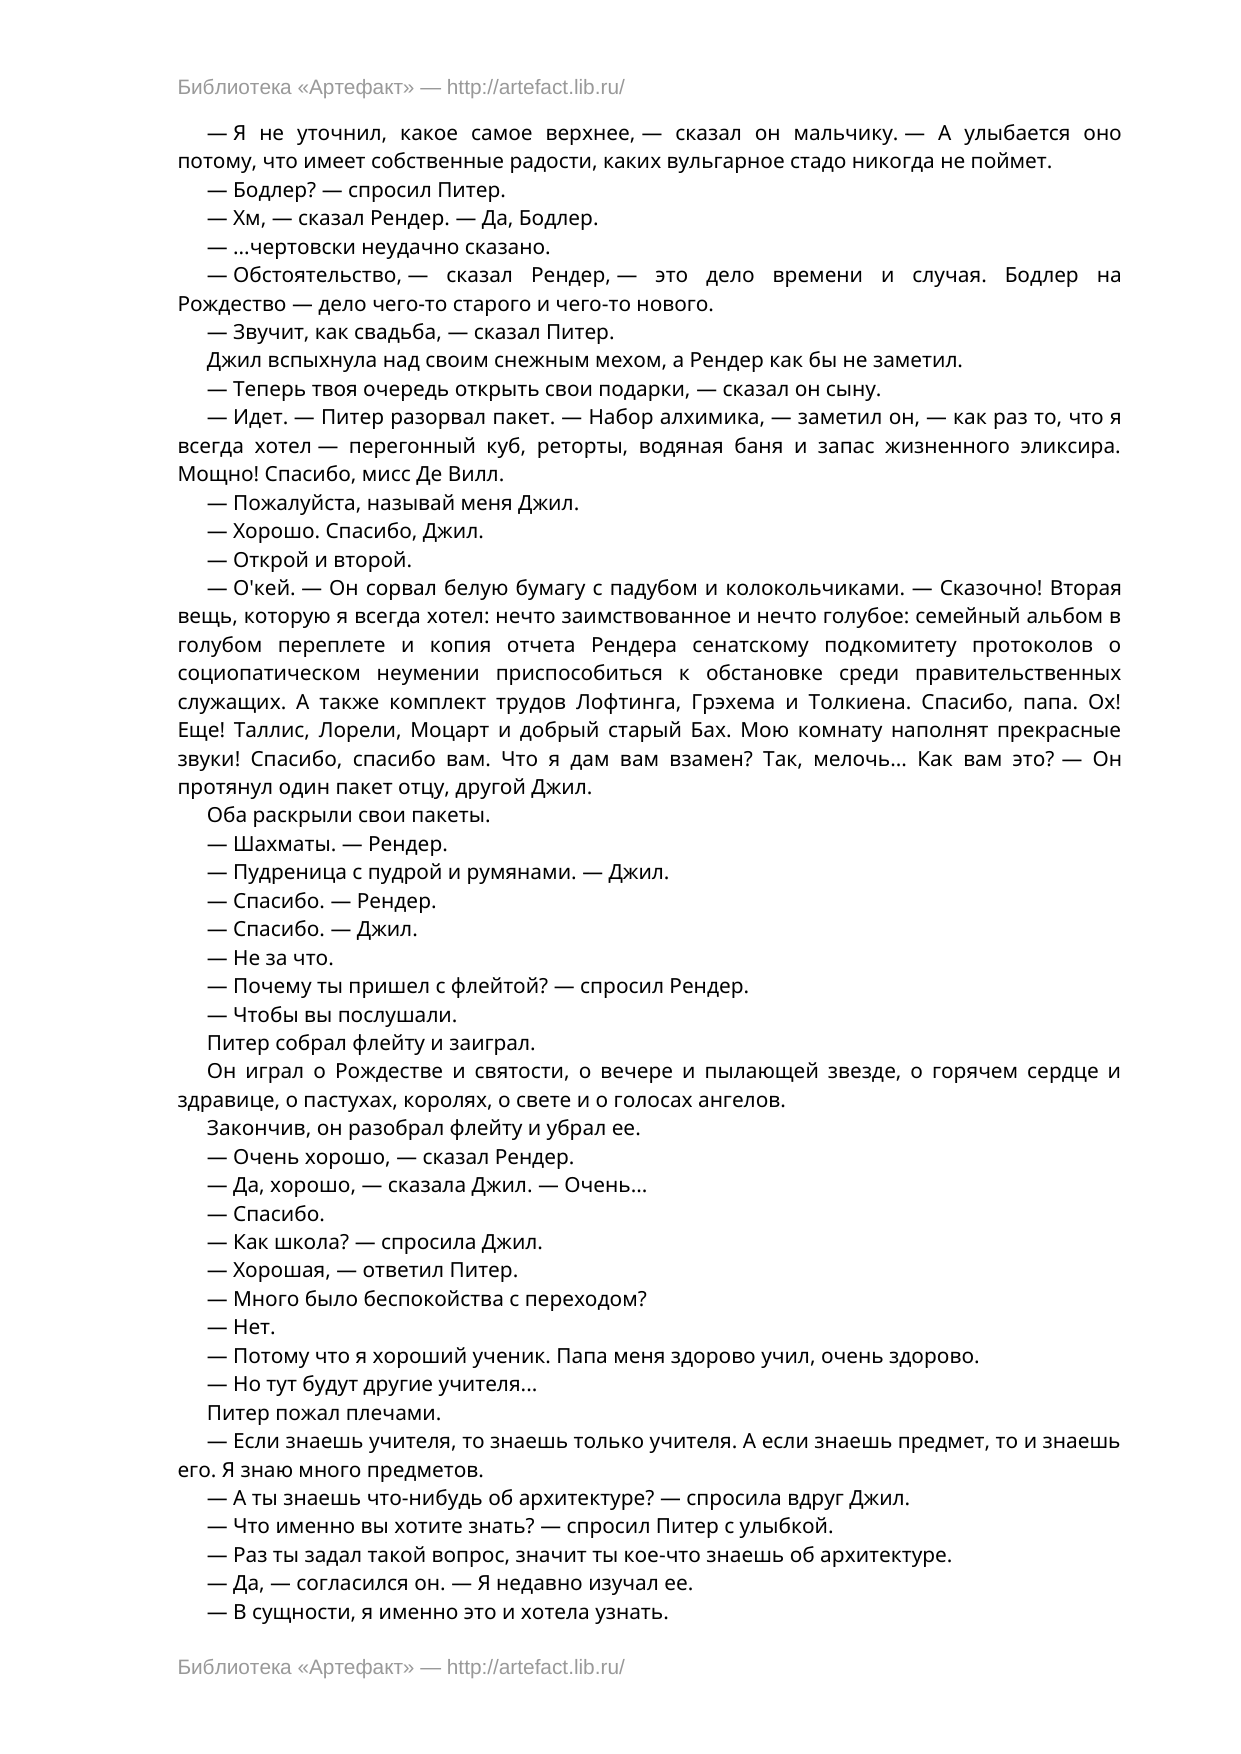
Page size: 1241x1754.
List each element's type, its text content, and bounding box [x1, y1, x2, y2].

text — Почему ты пришел с флейтой? — спросил Рендер. [177, 971, 1122, 1000]
text — О'кей. — Он сорвал белую бумагу с падубом и колокольчиками. — Сказочно! Вторая вещь, которую я всегда хотел: нечто заимствованное и нечто голубое: семейный альбом в голубом переплете и копия отчета Рендера сенатскому подкомитету протоколов о социопатическом неумении приспособиться к обстановке среди правительственных служащих. А также комплект трудов Лофтинга, Грэхема и Толкиена. Спасибо, папа. Ох! Еще! Таллис, Лорели, Моцарт и добрый старый Бах. Мою комнату наполнят прекрасные звуки! Спасибо, спасибо вам. Что я дам вам взамен? Так, мелочь... Как вам это? — Он протянул один пакет отцу, другой Джил. [177, 573, 1122, 801]
text Он играл о Рождестве и святости, о вечере и пылающей звезде, о горячем сердце и здравице, о пастухах, королях, о свете и о голосах ангелов. [177, 1057, 1122, 1113]
text — Как школа? — спросила Джил. [177, 1227, 1122, 1256]
text — Открой и второй. [177, 545, 1122, 573]
text — Много было беспокойства с переходом? [177, 1284, 1122, 1312]
text — Пудреница с пудрой и румянами. — Джил. [177, 857, 1122, 886]
text — Но тут будут другие учителя... [177, 1369, 1122, 1398]
text — Потому что я хороший ученик. Папа меня здорово учил, очень здорово. [177, 1341, 1122, 1369]
text — Чтобы вы послушали. [177, 1000, 1122, 1028]
text — Спасибо. [177, 1199, 1122, 1227]
text — Хорошо. Спасибо, Джил. [177, 516, 1122, 545]
text — ...чертовски неудачно сказано. [177, 232, 1122, 260]
text — Пожалуйста, называй меня Джил. [177, 488, 1122, 516]
text Закончив, он разобрал флейту и убрал ее. [177, 1113, 1122, 1142]
text — Не за что. [177, 943, 1122, 971]
text Питер пожал плечами. [177, 1398, 1122, 1426]
text Оба раскрыли свои пакеты. [177, 801, 1122, 829]
text — Очень хорошо, — сказал Рендер. [177, 1142, 1122, 1170]
text — Обстоятельство, — сказал Рендер, — это дело времени и случая. Бодлер на Рождество — дело чего-то старого и чего-то нового. [177, 260, 1122, 317]
text — Идет. — Питер разорвал пакет. — Набор алхимика, — заметил он, — как раз то, что я всегда хотел — перегонный куб, реторты, водяная баня и запас жизненного эликсира. Мощно! Спасибо, мисс Де Вилл. [177, 402, 1122, 488]
text — Я не уточнил, какое самое верхнее, — сказал он мальчику. — А улыбается оно потому, что имеет собственные радости, каких вульгарное стадо никогда не поймет. [177, 118, 1122, 175]
text — Что именно вы хотите знать? — спросил Питер с улыбкой. [177, 1512, 1122, 1540]
text — Раз ты задал такой вопрос, значит ты кое-что знаешь об архитектуре. [177, 1540, 1122, 1568]
text — В сущности, я именно это и хотела узнать. [177, 1597, 1122, 1625]
text — Спасибо. — Джил. [177, 914, 1122, 943]
text — Нет. [177, 1312, 1122, 1341]
text Питер собрал флейту и заиграл. [177, 1028, 1122, 1057]
text — Хм, — сказал Рендер. — Да, Бодлер. [177, 203, 1122, 232]
text — Хорошая, — ответил Питер. [177, 1256, 1122, 1284]
text — Если знаешь учителя, то знаешь только учителя. А если знаешь предмет, то и знаешь его. Я знаю много предметов. [177, 1426, 1122, 1483]
text Джил вспыхнула над своим снежным мехом, а Рендер как бы не заметил. [177, 346, 1122, 374]
text — Бодлер? — спросил Питер. [177, 175, 1122, 203]
text — Звучит, как свадьба, — сказал Питер. [177, 317, 1122, 346]
text — Да, — согласился он. — Я недавно изучал ее. [177, 1568, 1122, 1597]
text — Шахматы. — Рендер. [177, 829, 1122, 857]
text — А ты знаешь что-нибудь об архитектуре? — спросила вдруг Джил. [177, 1483, 1122, 1512]
text — Теперь твоя очередь открыть свои подарки, — сказал он сыну. [177, 374, 1122, 402]
text — Да, хорошо, — сказала Джил. — Очень... [177, 1170, 1122, 1199]
text — Спасибо. — Рендер. [177, 886, 1122, 914]
